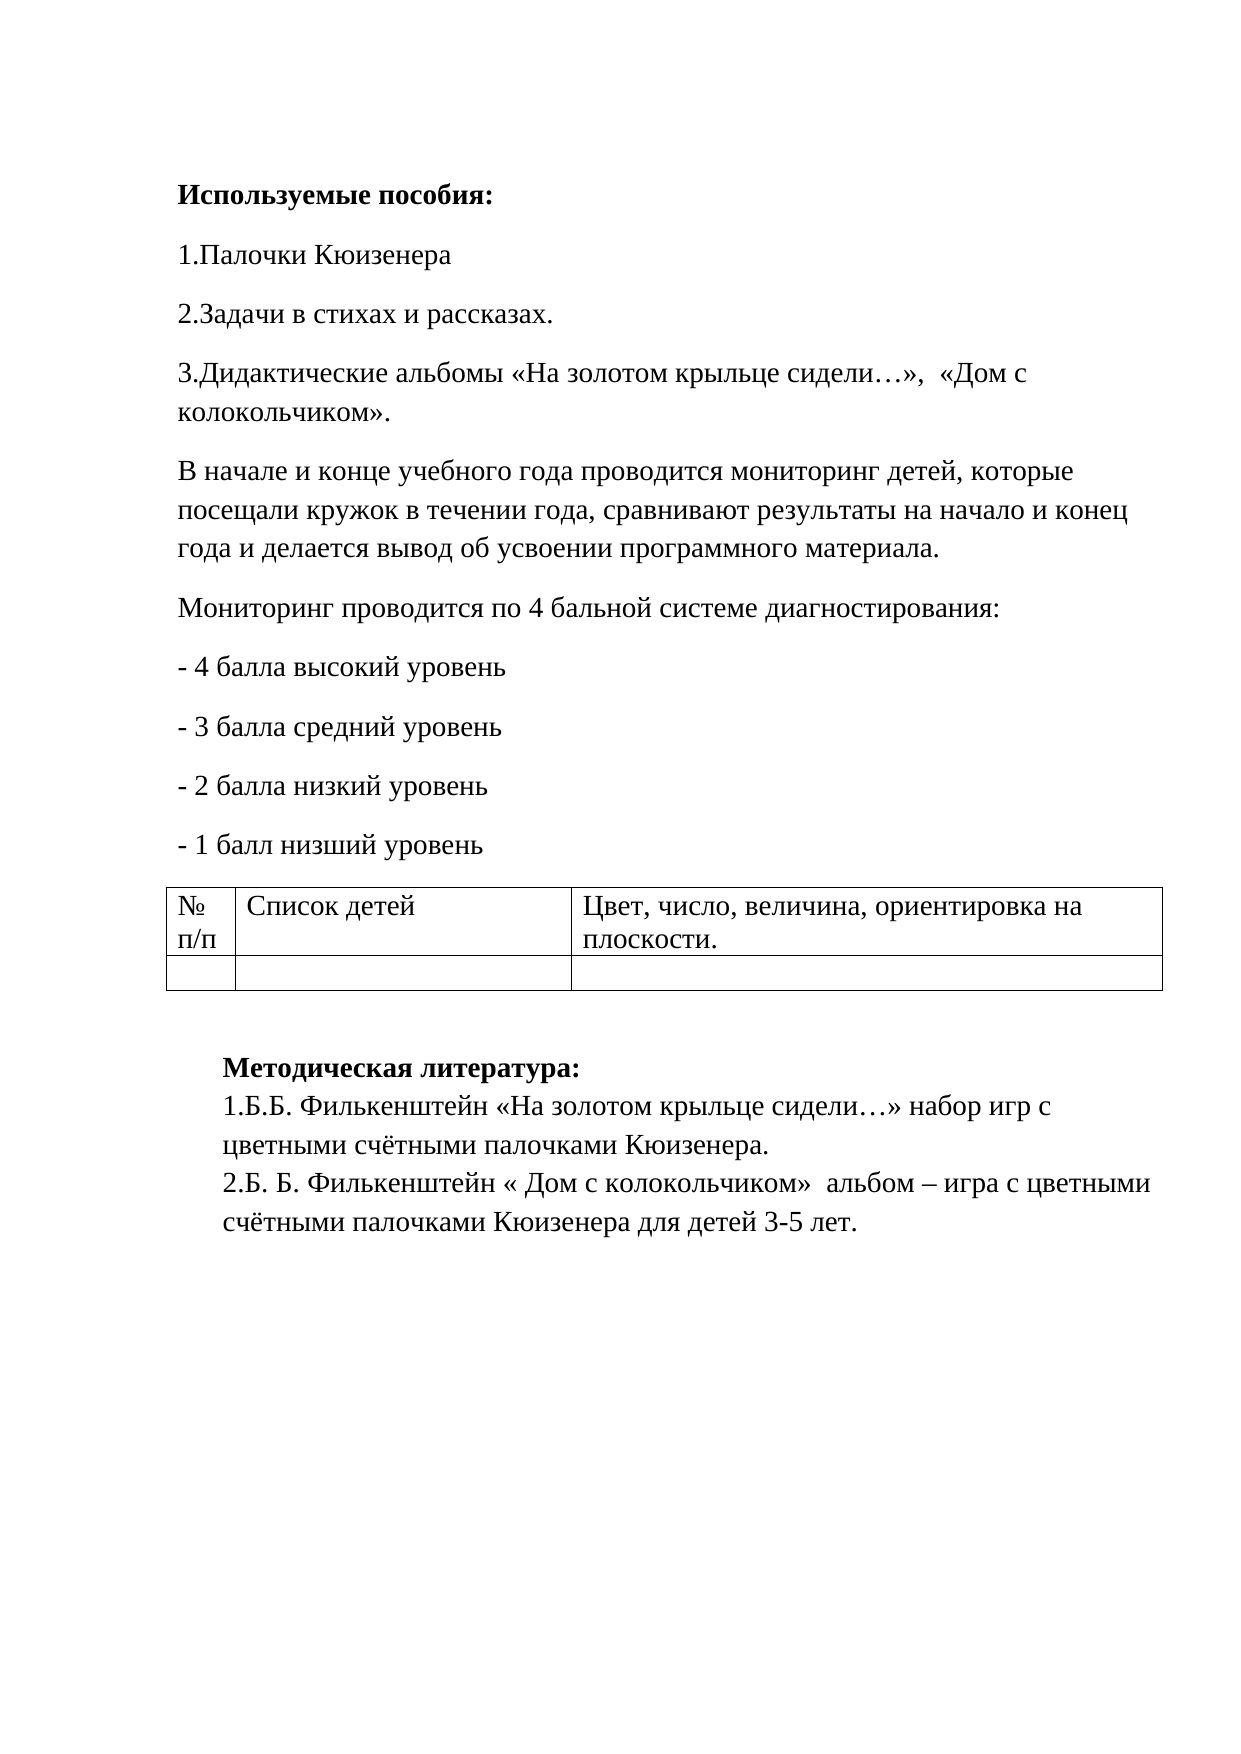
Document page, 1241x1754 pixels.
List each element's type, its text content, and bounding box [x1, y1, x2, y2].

table_cell [167, 956, 235, 989]
list Методическая литература: [222, 1050, 1152, 1083]
text Используемые пособия: [177, 177, 1152, 211]
text - 1 балл низший уровень [177, 827, 1152, 861]
text 3.Дидактические альбомы «На золотом крыльце сидели…», «Дом с колокольчиком». [177, 356, 1152, 428]
table_header № п/п [167, 888, 235, 955]
text 1.Палочки Кюизенера [177, 237, 1152, 270]
text - 4 балла высокий уровень [177, 649, 1152, 683]
table_header Цвет, число, величина, ориентировка на плоскости. [572, 888, 1162, 955]
table_header Список детей [236, 888, 571, 955]
text Мониторинг проводится по 4 бальной системе диагностирования: [177, 590, 1152, 623]
text 2.Задачи в стихах и рассказах. [177, 296, 1152, 330]
text - 3 балла средний уровень [177, 709, 1152, 742]
text В начале и конце учебного года проводится мониторинг детей, которые посещали кружок в течении года, сравнивают результаты на начало и конец года и делается вывод об усвоении программного материала. [177, 453, 1152, 564]
table_cell [572, 956, 1162, 989]
table_cell [236, 956, 571, 989]
text - 2 балла низкий уровень [177, 768, 1152, 802]
list 2.Б. Б. Филькенштейн « Дом с колокольчиком» альбом – игра с цветными счётными палочками Кюизенера для детей 3-5 лет. [222, 1166, 1152, 1238]
list 1.Б.Б. Филькенштейн «На золотом крыльце сидели…» набор игр с цветными счётными палочками Кюизенера. [222, 1088, 1152, 1161]
